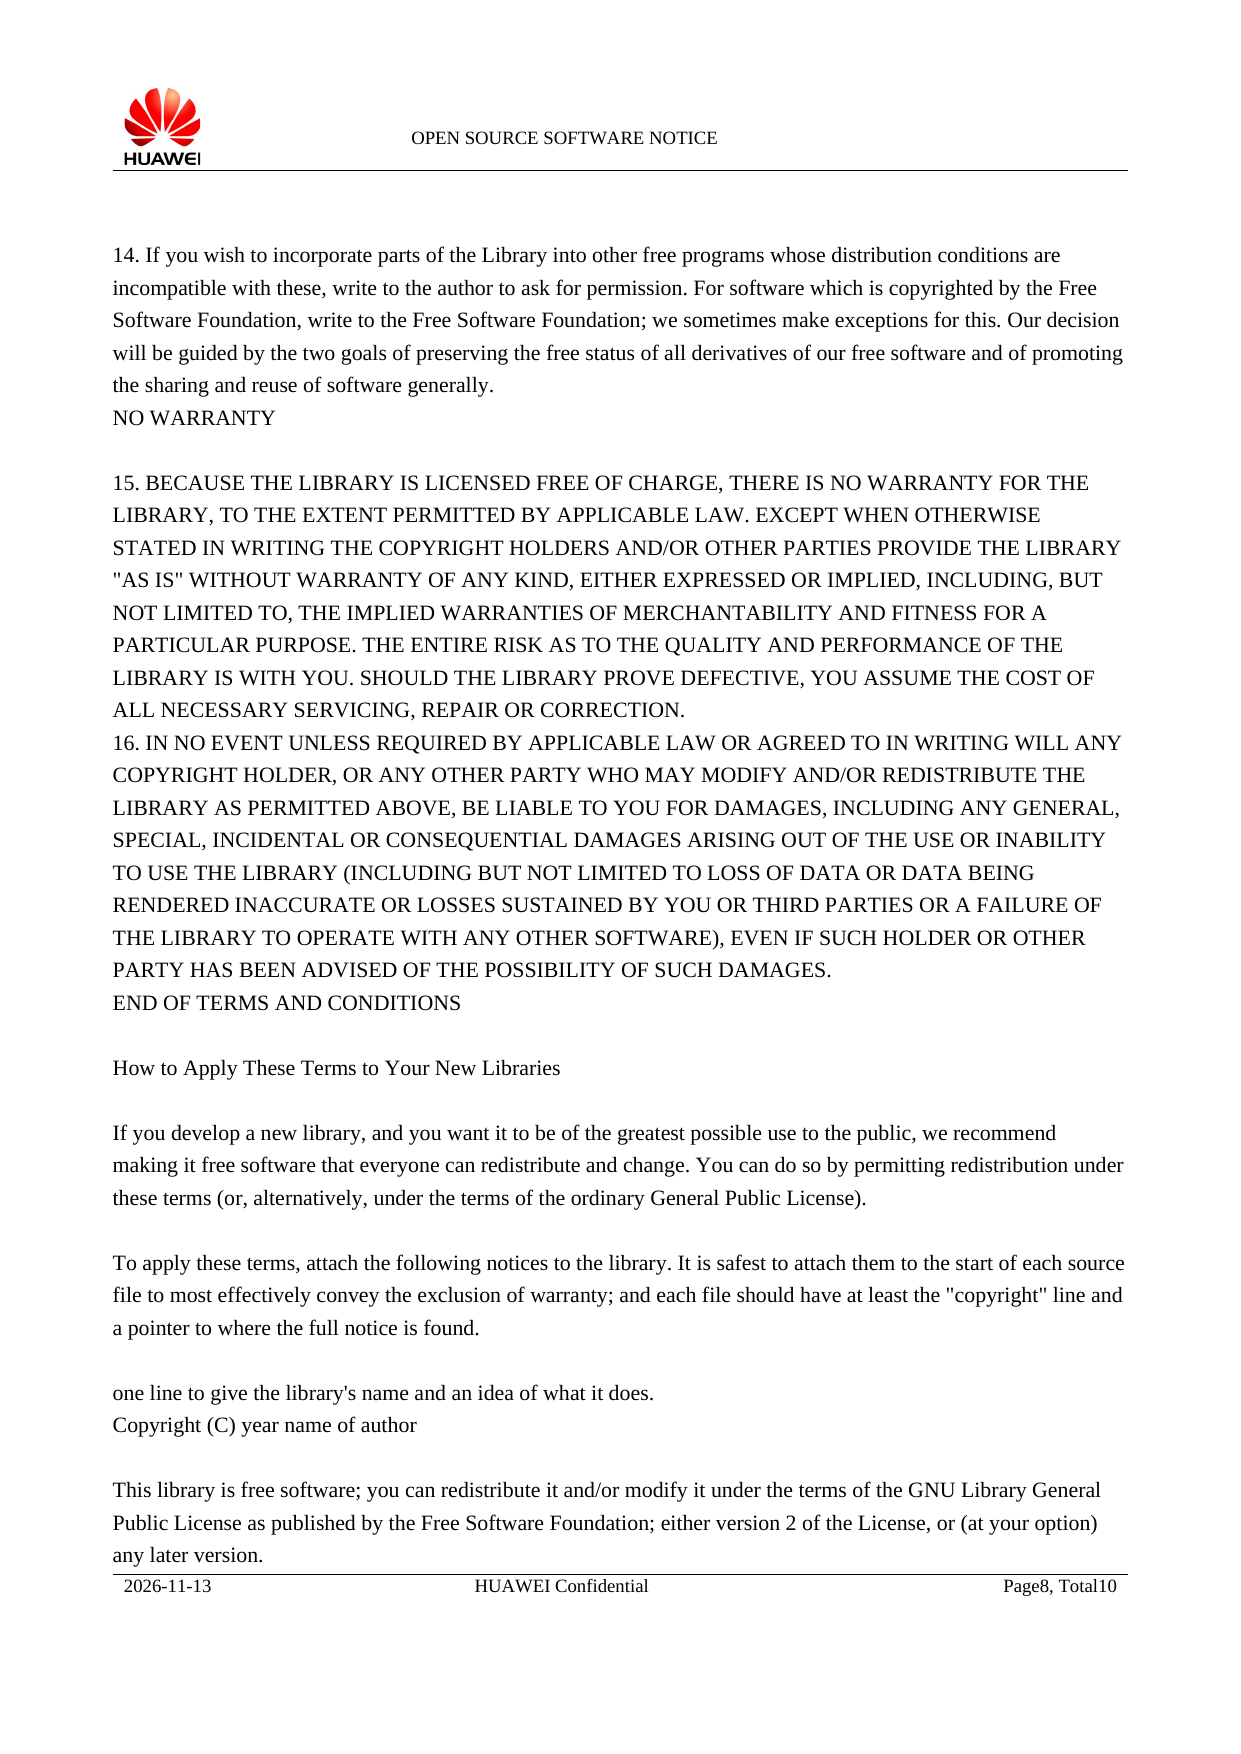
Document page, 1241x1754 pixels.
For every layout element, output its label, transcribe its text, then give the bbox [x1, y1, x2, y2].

picture [124, 88, 201, 165]
